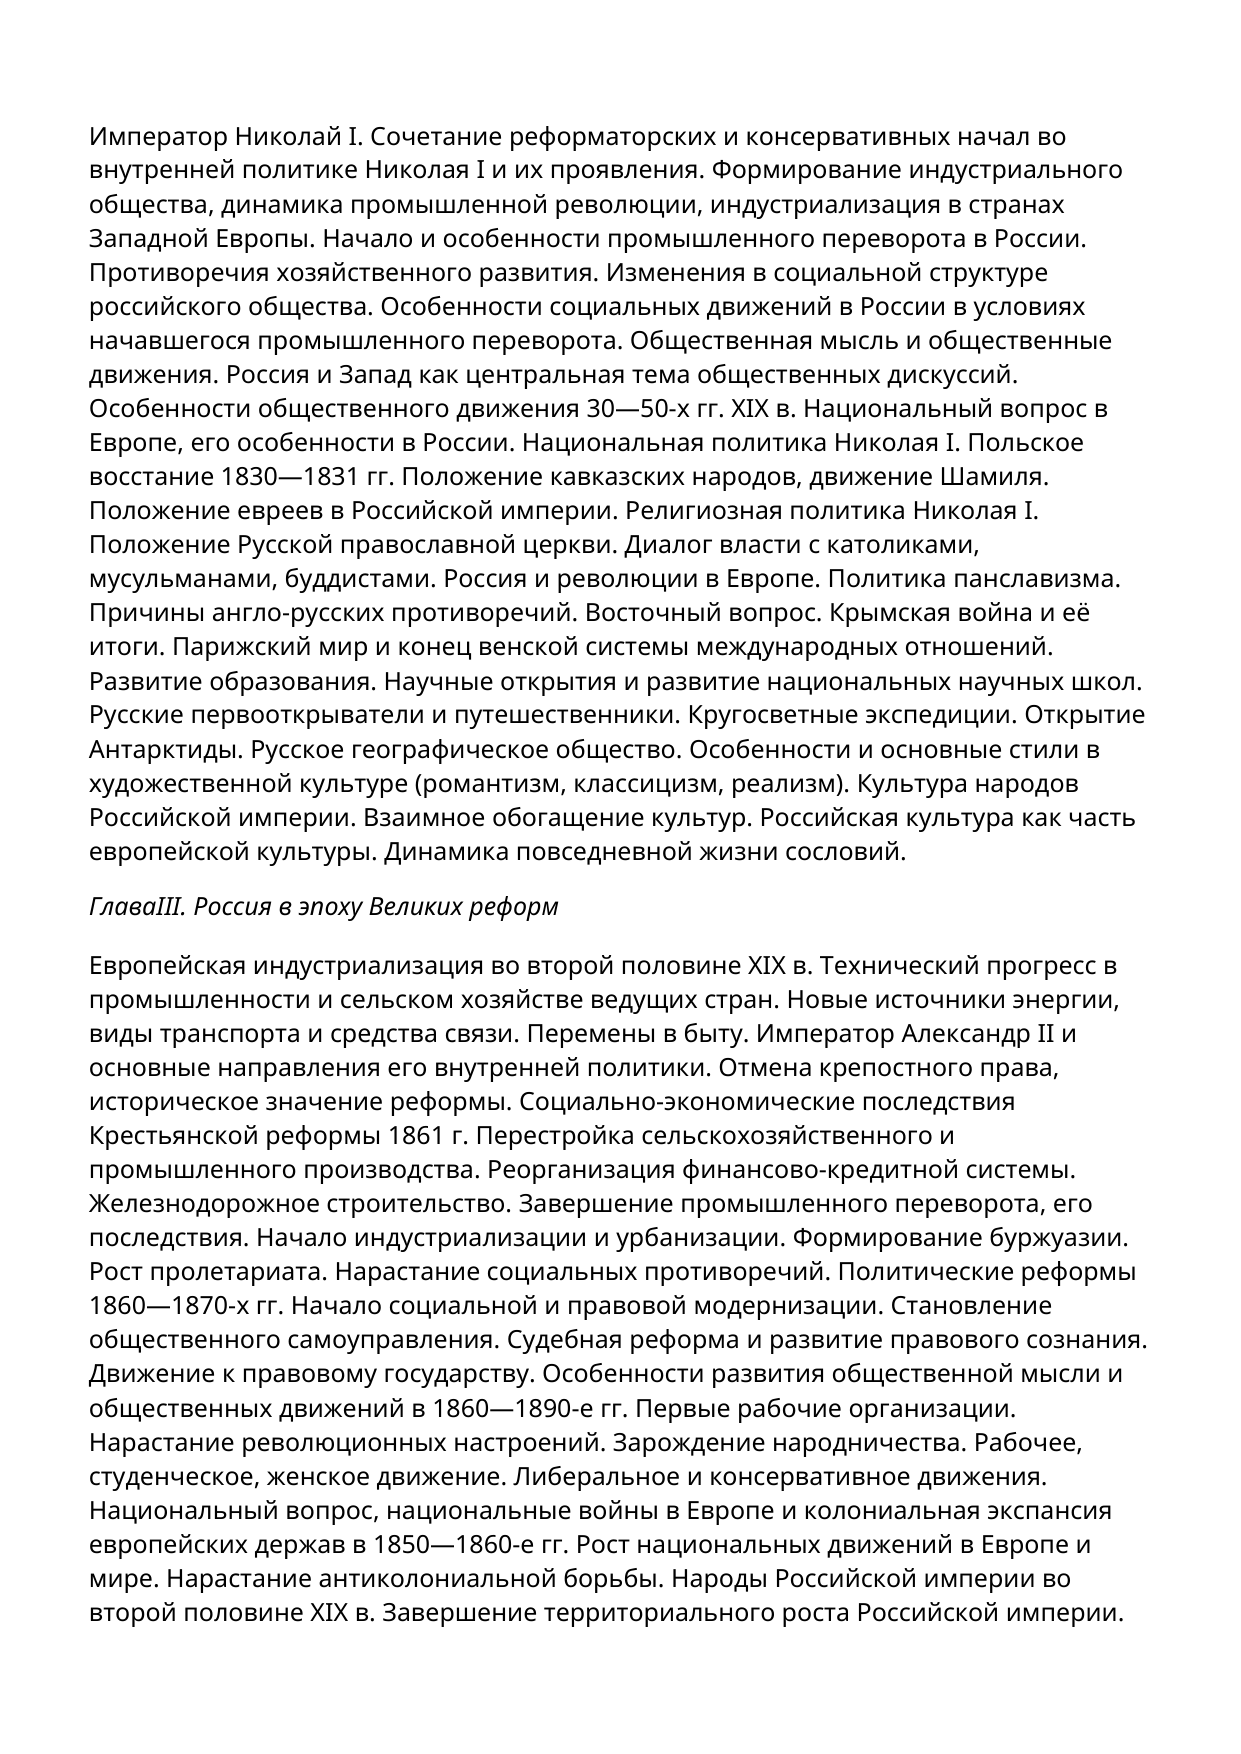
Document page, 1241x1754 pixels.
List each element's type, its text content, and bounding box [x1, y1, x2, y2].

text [89, 947, 1152, 1629]
text Император Николай I. Сочетание реформаторских и консервативных начал во внутренней политике Николая I и их проявления. Формирование индустриального общества, динамика промышленной революции, индустриализация в странах Западной Европы. Начало и особенности промышленного переворота в России. Противоречия хозяйственного развития. Изменения в социальной структуре российского общества. Особенности социальных движений в России в условиях начавшегося промышленного переворота. Общественная мысль и общественные движения. Россия и Запад как центральная тема общественных дискуссий. Особенности общественного движения 30—50-х гг. XIX в. Национальный вопрос в Европе, его особенности в России. Национальная политика Николая I. Польское восстание 1830—1831 гг. Положение кавказских народов, движение Шамиля. Положение евреев в Российской империи. Религиозная политика Николая I. Положение Русской православной церкви. Диалог власти с католиками, мусульманами, буддистами. Россия и революции в Европе. Политика панславизма. Причины англо-русских противоречий. Восточный вопрос. Крымская война и её итоги. Парижский мир и конец венской системы международных отношений. Развитие образования. Научные открытия и развитие национальных научных школ. Русские первооткрыватели и путешественники. Кругосветные экспедиции. Открытие Антарктиды. Русское географическое общество. Особенности и основные стили в художественной культуре (романтизм, классицизм, реализм). Культура народов Российской империи. Взаимное обогащение культур. Российская культура как часть европейской культуры. Динамика повседневной жизни сословий. [89, 118, 1152, 867]
text ГлаваIII. Россия в эпоху Великих реформ [89, 888, 1152, 922]
